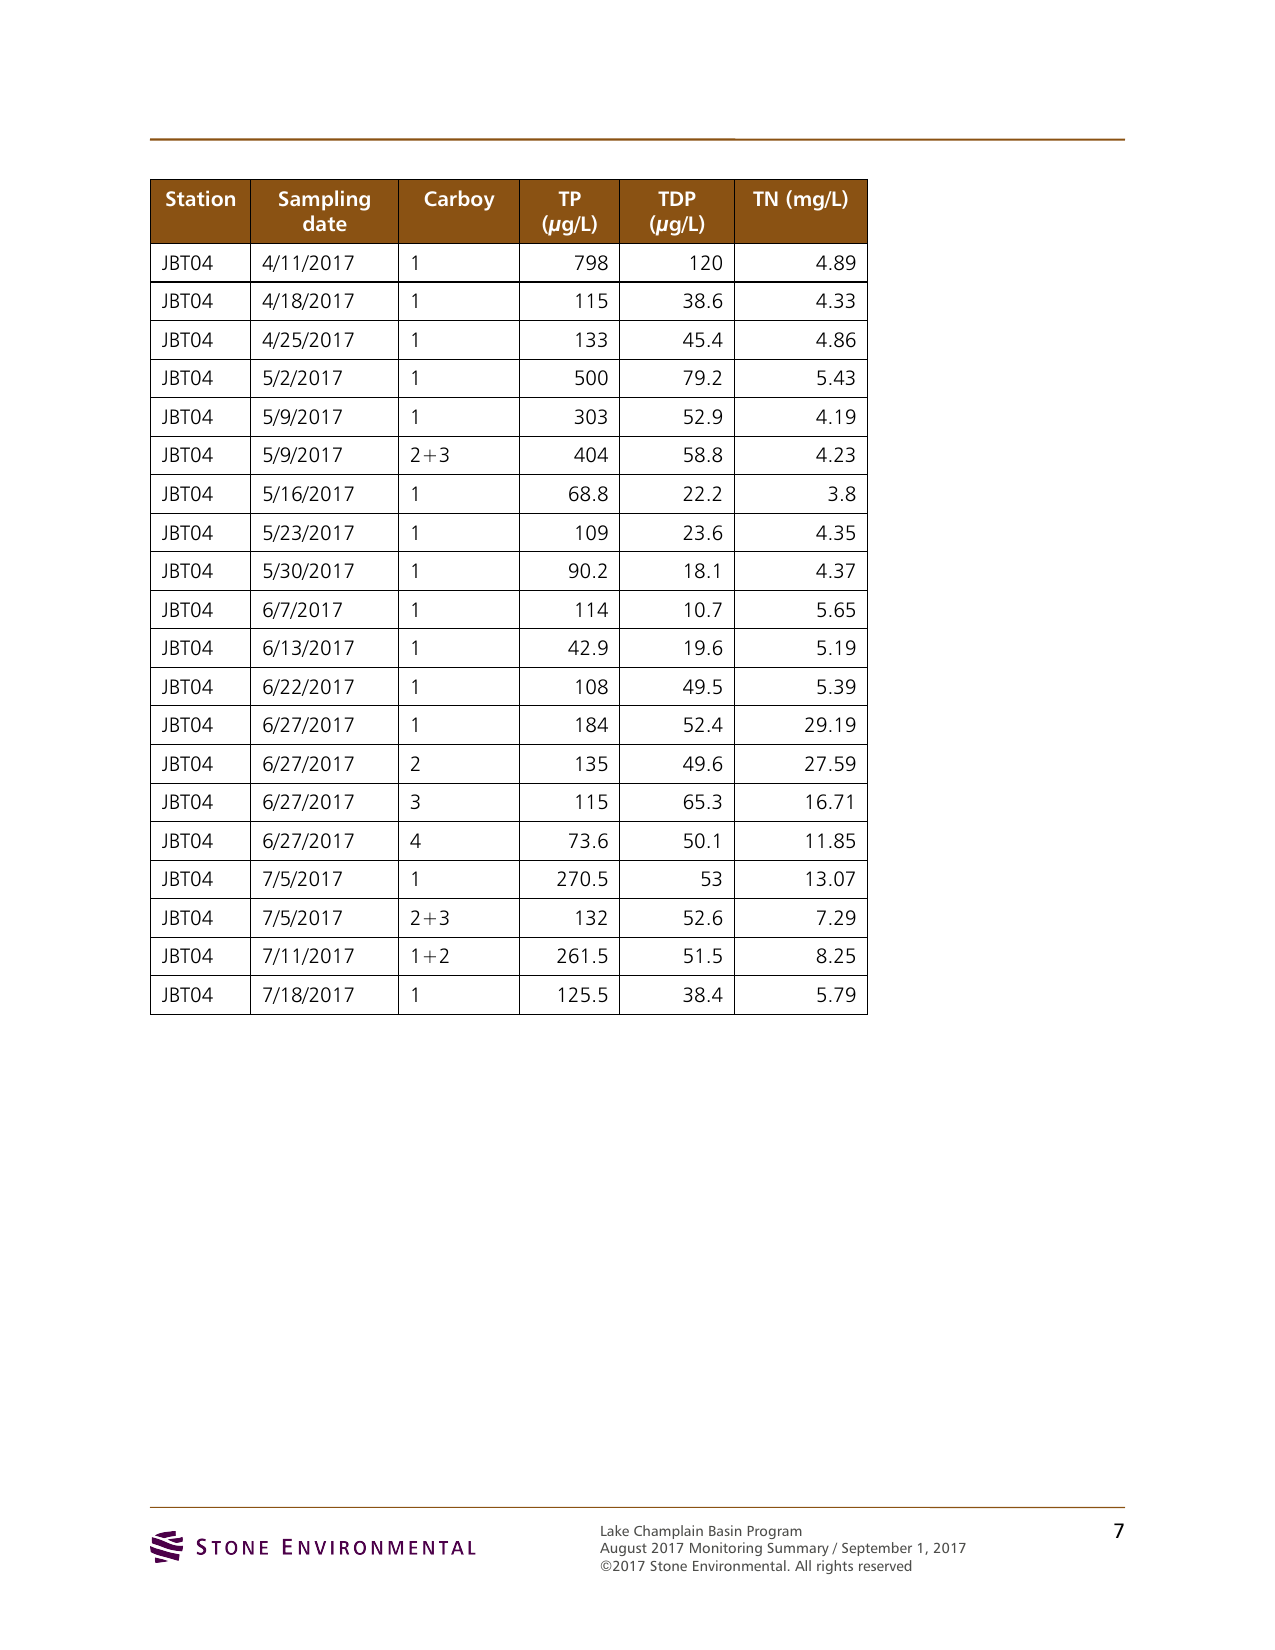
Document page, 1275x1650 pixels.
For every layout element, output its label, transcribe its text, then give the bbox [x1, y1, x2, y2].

table_cell JBT04 [151, 552, 250, 590]
table_cell 38.4 [620, 976, 734, 1014]
table_cell JBT04 [151, 668, 250, 705]
table_cell 50.1 [620, 822, 734, 859]
table_cell 303 [520, 398, 619, 436]
table_cell 52.6 [620, 899, 734, 937]
table_cell 10.7 [620, 591, 734, 628]
table_cell 1 [399, 861, 519, 898]
table_cell 6/27/2017 [251, 745, 398, 782]
table_cell JBT04 [151, 629, 250, 667]
table_header Station [151, 180, 250, 243]
table_cell 6/27/2017 [251, 706, 398, 744]
table_cell JBT04 [151, 899, 250, 937]
table_cell 90.2 [520, 552, 619, 590]
picture [150, 1531, 476, 1563]
table_cell 2+3 [399, 899, 519, 937]
table_cell 4/25/2017 [251, 321, 398, 358]
table_cell 7/11/2017 [251, 938, 398, 975]
table_cell 6/7/2017 [251, 591, 398, 628]
table_cell 5.65 [735, 591, 867, 628]
table_cell 798 [520, 244, 619, 281]
table_cell 1 [399, 321, 519, 358]
table_cell 184 [520, 706, 619, 744]
table_header TDP (µg/L) [620, 180, 734, 243]
table_cell JBT04 [151, 822, 250, 859]
table_cell 4.19 [735, 398, 867, 436]
table_cell 42.9 [520, 629, 619, 667]
table_cell 108 [520, 668, 619, 705]
table_cell JBT04 [151, 398, 250, 436]
table_cell 5.39 [735, 668, 867, 705]
table_cell JBT04 [151, 861, 250, 898]
table_cell 4 [399, 822, 519, 859]
table_cell 5/9/2017 [251, 398, 398, 436]
table_cell 19.6 [620, 629, 734, 667]
table_cell 8.25 [735, 938, 867, 975]
table_cell JBT04 [151, 475, 250, 513]
table_cell 27.59 [735, 745, 867, 782]
table_cell 1 [399, 283, 519, 320]
table_cell 1 [399, 360, 519, 397]
table_cell 65.3 [620, 784, 734, 821]
table_cell 38.6 [620, 283, 734, 320]
table_cell 52.4 [620, 706, 734, 744]
table_cell 4.37 [735, 552, 867, 590]
table_header TP (µg/L) [520, 180, 619, 243]
table_cell 4/11/2017 [251, 244, 398, 281]
table_cell JBT04 [151, 321, 250, 358]
table_cell 5/16/2017 [251, 475, 398, 513]
table_cell 53 [620, 861, 734, 898]
table_cell 6/27/2017 [251, 822, 398, 859]
table_cell 132 [520, 899, 619, 937]
table_cell 2 [399, 745, 519, 782]
table_cell 45.4 [620, 321, 734, 358]
table_cell 4.23 [735, 437, 867, 474]
table_cell 1 [399, 475, 519, 513]
table_cell 135 [520, 745, 619, 782]
table_cell 114 [520, 591, 619, 628]
table_cell 13.07 [735, 861, 867, 898]
table_cell 49.6 [620, 745, 734, 782]
table_cell 22.2 [620, 475, 734, 513]
table_cell JBT04 [151, 437, 250, 474]
table_cell JBT04 [151, 591, 250, 628]
table_cell JBT04 [151, 706, 250, 744]
table_cell 1 [399, 976, 519, 1014]
table_cell 4.33 [735, 283, 867, 320]
table_cell 6/27/2017 [251, 784, 398, 821]
table_cell 1 [399, 552, 519, 590]
table_cell 4/18/2017 [251, 283, 398, 320]
table_cell 6/22/2017 [251, 668, 398, 705]
table_cell 3.8 [735, 475, 867, 513]
table_cell 6/13/2017 [251, 629, 398, 667]
table_cell 4.89 [735, 244, 867, 281]
table_cell 1 [399, 514, 519, 551]
table_cell 261.5 [520, 938, 619, 975]
table_cell 115 [520, 784, 619, 821]
table_header Sampling date [251, 180, 398, 243]
table_header TN (mg/L) [735, 180, 867, 243]
table_cell 7/18/2017 [251, 976, 398, 1014]
table_cell 23.6 [620, 514, 734, 551]
table_cell JBT04 [151, 360, 250, 397]
table_cell 120 [620, 244, 734, 281]
table_cell 5/30/2017 [251, 552, 398, 590]
table_cell 4.35 [735, 514, 867, 551]
table_cell 109 [520, 514, 619, 551]
table_cell 5/2/2017 [251, 360, 398, 397]
table_cell 11.85 [735, 822, 867, 859]
table_cell 16.71 [735, 784, 867, 821]
table_cell 3 [399, 784, 519, 821]
table_cell 18.1 [620, 552, 734, 590]
table_cell 5.43 [735, 360, 867, 397]
table_cell 1 [399, 668, 519, 705]
table_cell 404 [520, 437, 619, 474]
table_cell 79.2 [620, 360, 734, 397]
table_cell 1+2 [399, 938, 519, 975]
table_cell 29.19 [735, 706, 867, 744]
table_cell 1 [399, 706, 519, 744]
table_cell 5/23/2017 [251, 514, 398, 551]
table_cell 115 [520, 283, 619, 320]
table_cell 52.9 [620, 398, 734, 436]
table_cell 1 [399, 398, 519, 436]
table_cell JBT04 [151, 745, 250, 782]
table_cell 73.6 [520, 822, 619, 859]
table_cell 58.8 [620, 437, 734, 474]
table_cell 5.19 [735, 629, 867, 667]
table_cell 5/9/2017 [251, 437, 398, 474]
table_cell 1 [399, 591, 519, 628]
table_cell 51.5 [620, 938, 734, 975]
table_cell 125.5 [520, 976, 619, 1014]
table_cell JBT04 [151, 976, 250, 1014]
table_cell 270.5 [520, 861, 619, 898]
table_cell 7.29 [735, 899, 867, 937]
table_cell 68.8 [520, 475, 619, 513]
table_cell JBT04 [151, 514, 250, 551]
table_header Carboy [399, 180, 519, 243]
table_cell 7/5/2017 [251, 861, 398, 898]
table_cell JBT04 [151, 244, 250, 281]
table_cell 1 [399, 629, 519, 667]
table_cell JBT04 [151, 784, 250, 821]
table_cell 5.79 [735, 976, 867, 1014]
table_cell 2+3 [399, 437, 519, 474]
table_cell 49.5 [620, 668, 734, 705]
table_cell JBT04 [151, 283, 250, 320]
table_cell 1 [399, 244, 519, 281]
table_cell 4.86 [735, 321, 867, 358]
table_cell 133 [520, 321, 619, 358]
table_cell JBT04 [151, 938, 250, 975]
table_cell 500 [520, 360, 619, 397]
table_cell 7/5/2017 [251, 899, 398, 937]
